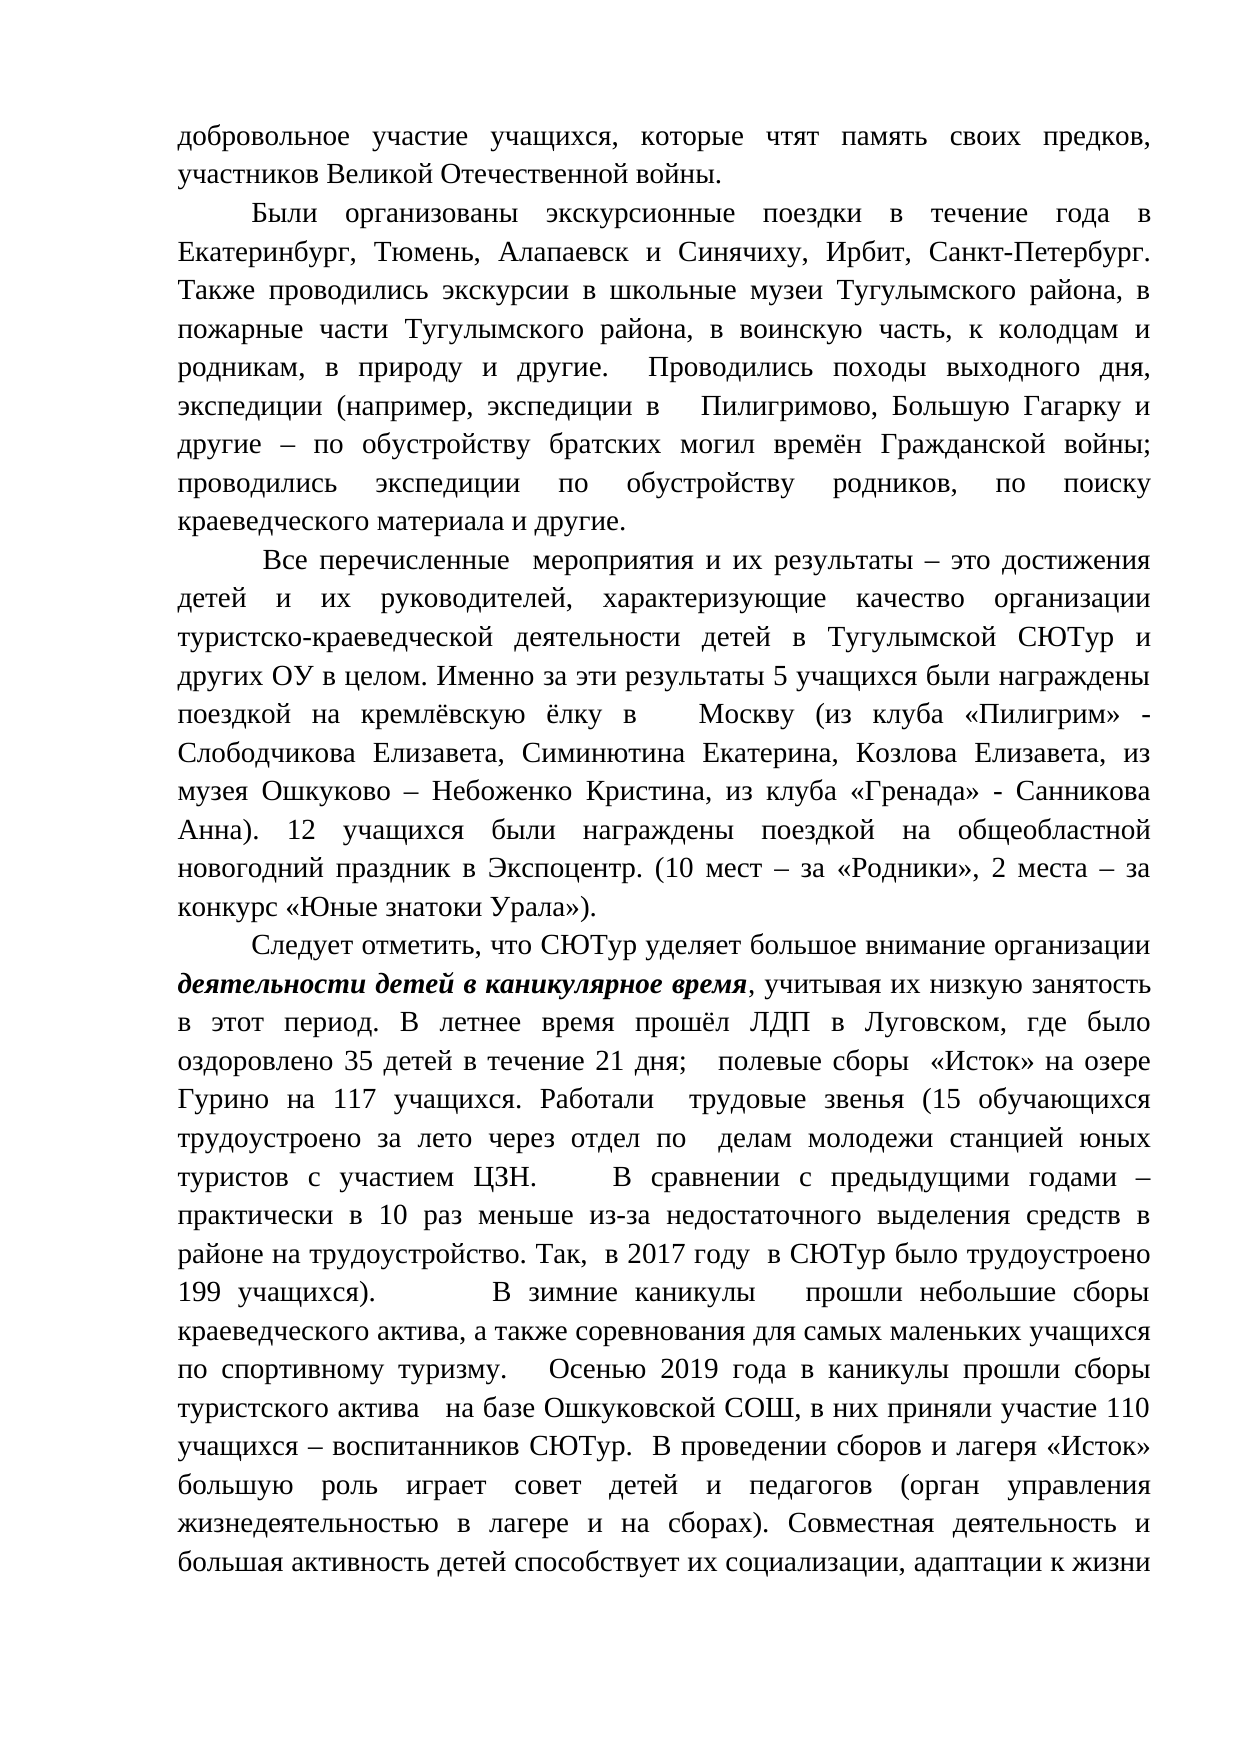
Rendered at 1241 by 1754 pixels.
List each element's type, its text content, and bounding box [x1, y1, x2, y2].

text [177, 118, 1152, 190]
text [177, 927, 1152, 1578]
text Были организованы экскурсионные поездки в течение года в Екатеринбург, Тюмень, Алапаевск и Синячиху, Ирбит, Санкт-Петербург. Также проводились экскурсии в школьные музеи Тугулымского района, в пожарные части Тугулымского района, в воинскую часть, к колодцам и родникам, в природу и другие. Проводились походы выходного дня, экспедиции (например, экспедиции в Пилигримово, Большую Гагарку и другие – по обустройству братских могил времён Гражданской войны; проводились экспедиции по обустройству родников, по поиску краеведческого материала и другие. [177, 195, 1152, 537]
text Все перечисленные мероприятия и их результаты – это достижения детей и их руководителей, характеризующие качество организации туристско-краеведческой деятельности детей в Тугулымской СЮТур и других ОУ в целом. Именно за эти результаты 5 учащихся были награждены поездкой на кремлёвскую ёлку в Москву (из клуба «Пилигрим» - Слободчикова Елизавета, Симинютина Екатерина, Козлова Елизавета, из музея Ошкуково – Небоженко Кристина, из клуба «Гренада» - Санникова Анна). 12 учащихся были награждены поездкой на общеобластной новогодний праздник в Экспоцентр. (10 мест – за «Родники», 2 места – за конкурс «Юные знатоки Урала»). [177, 542, 1152, 922]
